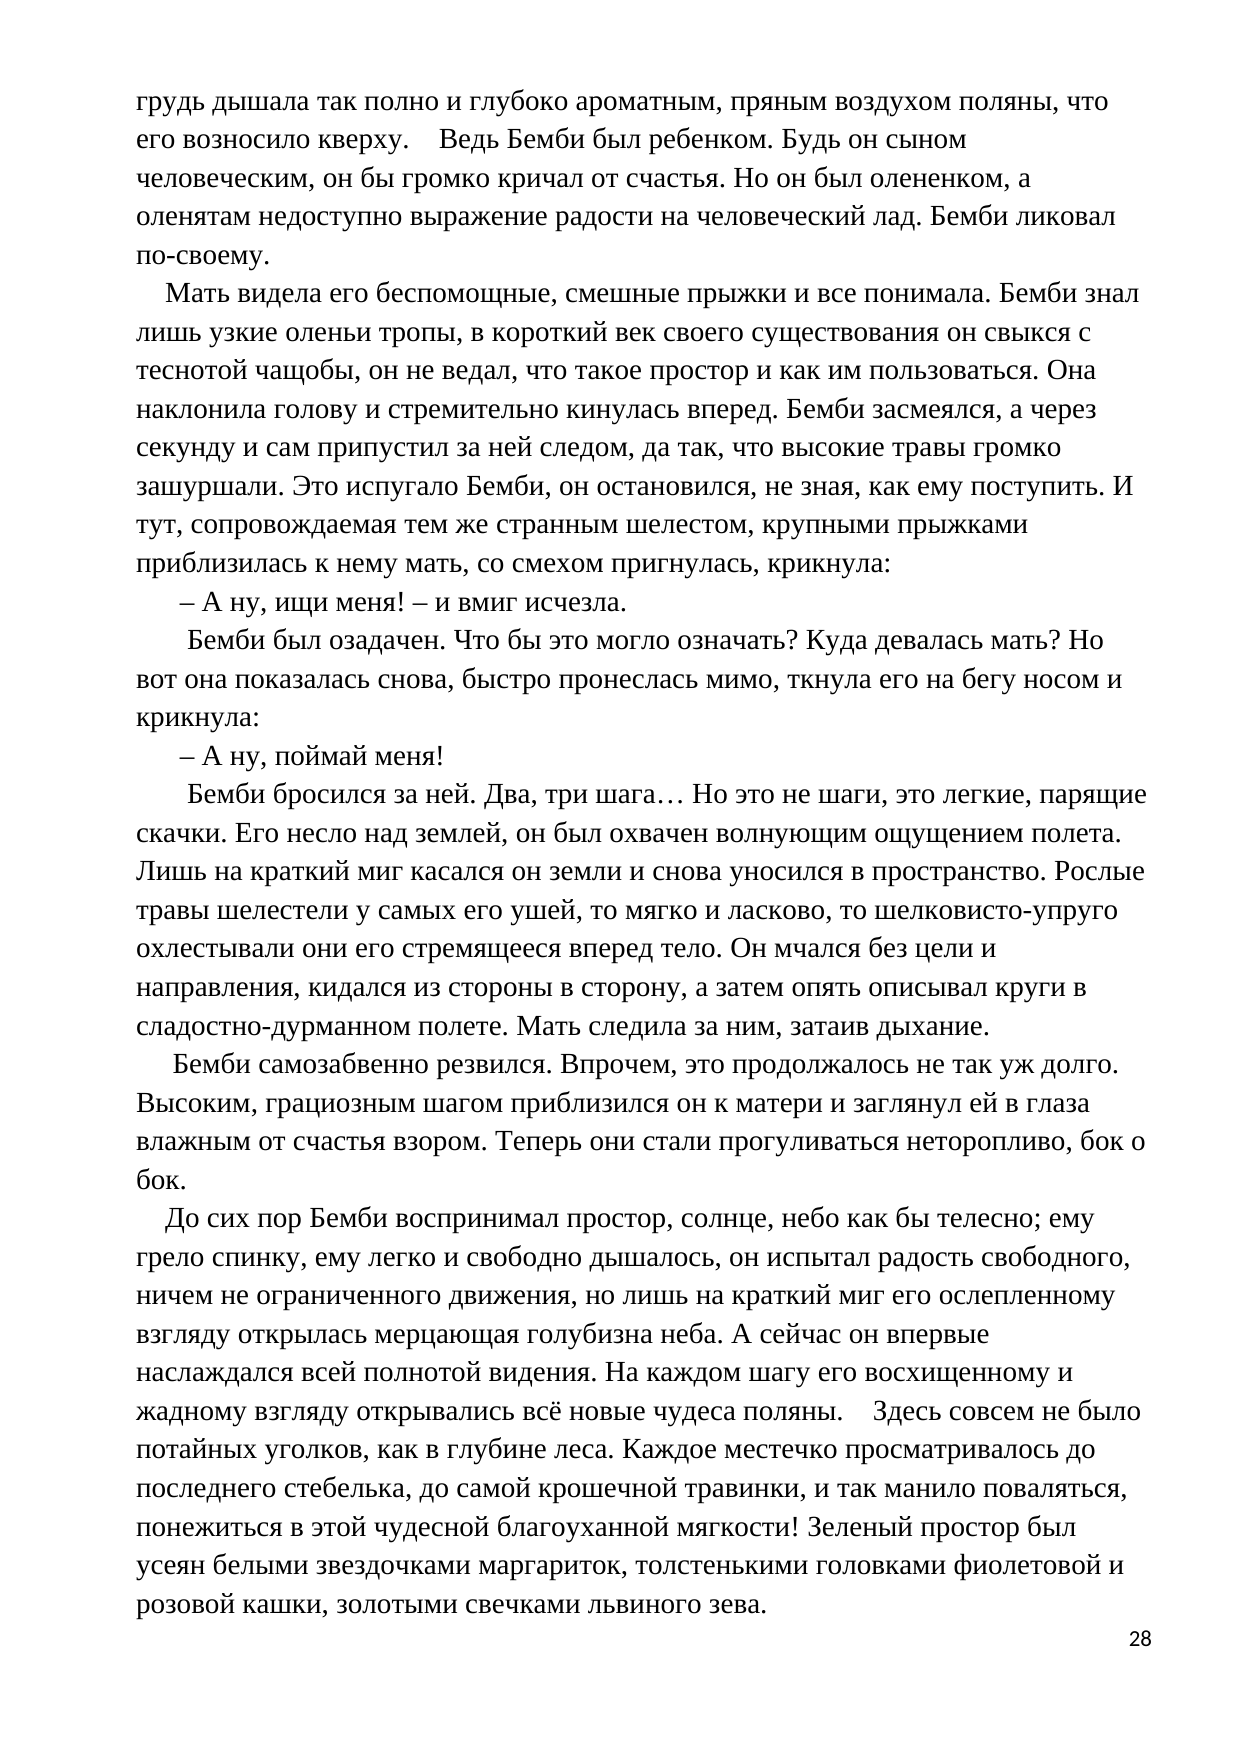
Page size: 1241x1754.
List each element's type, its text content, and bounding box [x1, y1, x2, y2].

text Бемби самозабвенно резвился. Впрочем, это продолжалось не так уж долго. Высоким, грациозным шагом приблизился он к матери и заглянул ей в глаза влажным от счастья взором. Теперь они стали прогуливаться неторопливо, бок о бок. [136, 1046, 1152, 1195]
text Бемби бросился за ней. Два, три шага… Но это не шаги, это легкие, парящие скачки. Его несло над землей, он был охвачен волнующим ощущением полета. Лишь на краткий миг касался он земли и снова уносился в пространство. Рослые травы шелестели у самых его ушей, то мягко и ласково, то шелковисто-упруго охлестывали они его стремящееся вперед тело. Он мчался без цели и направления, кидался из стороны в сторону, а затем опять описывал круги в сладостно-дурманном полете. Мать следила за ним, затаив дыхание. [136, 776, 1152, 1041]
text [136, 83, 1152, 270]
text До сих пор Бемби воспринимал простор, солнце, небо как бы телесно; ему грело спинку, ему легко и свободно дышалось, он испытал радость свободного, ничем не ограниченного движения, но лишь на краткий миг его ослепленному взгляду открылась мерцающая голубизна неба. А сейчас он впервые наслаждался всей полнотой видения. На каждом шагу его восхищенному и жадному взгляду открывались всё новые чудеса поляны. Здесь совсем не было потайных уголков, как в глубине леса. Каждое местечко просматривалось до последнего стебелька, до самой крошечной травинки, и так манило поваляться, понежиться в этой чудесной благоуханной мягкости! Зеленый простор был усеян белыми звездочками маргариток, толстенькими головками фиолетовой и розовой кашки, золотыми свечками львиного зева. [136, 1200, 1152, 1619]
text Бемби был озадачен. Что бы это могло означать? Куда девалась мать? Но вот она показалась снова, быстро пронеслась мимо, ткнула его на бегу носом и крикнула: [136, 622, 1152, 733]
text Мать видела его беспомощные, смешные прыжки и все понимала. Бемби знал лишь узкие оленьи тропы, в короткий век своего существования он свыкся с теснотой чащобы, он не ведал, что такое простор и как им пользоваться. Она наклонила голову и стремительно кинулась вперед. Бемби засмеялся, а через секунду и сам припустил за ней следом, да так, что высокие травы громко зашуршали. Это испугало Бемби, он остановился, не зная, как ему поступить. И тут, сопровождаемая тем же странным шелестом, крупными прыжками приблизилась к нему мать, со смехом пригнулась, крикнула: [136, 275, 1152, 579]
text – А ну, ищи меня! – и вмиг исчезла. [136, 584, 1152, 617]
text – А ну, поймай меня! [136, 738, 1152, 771]
